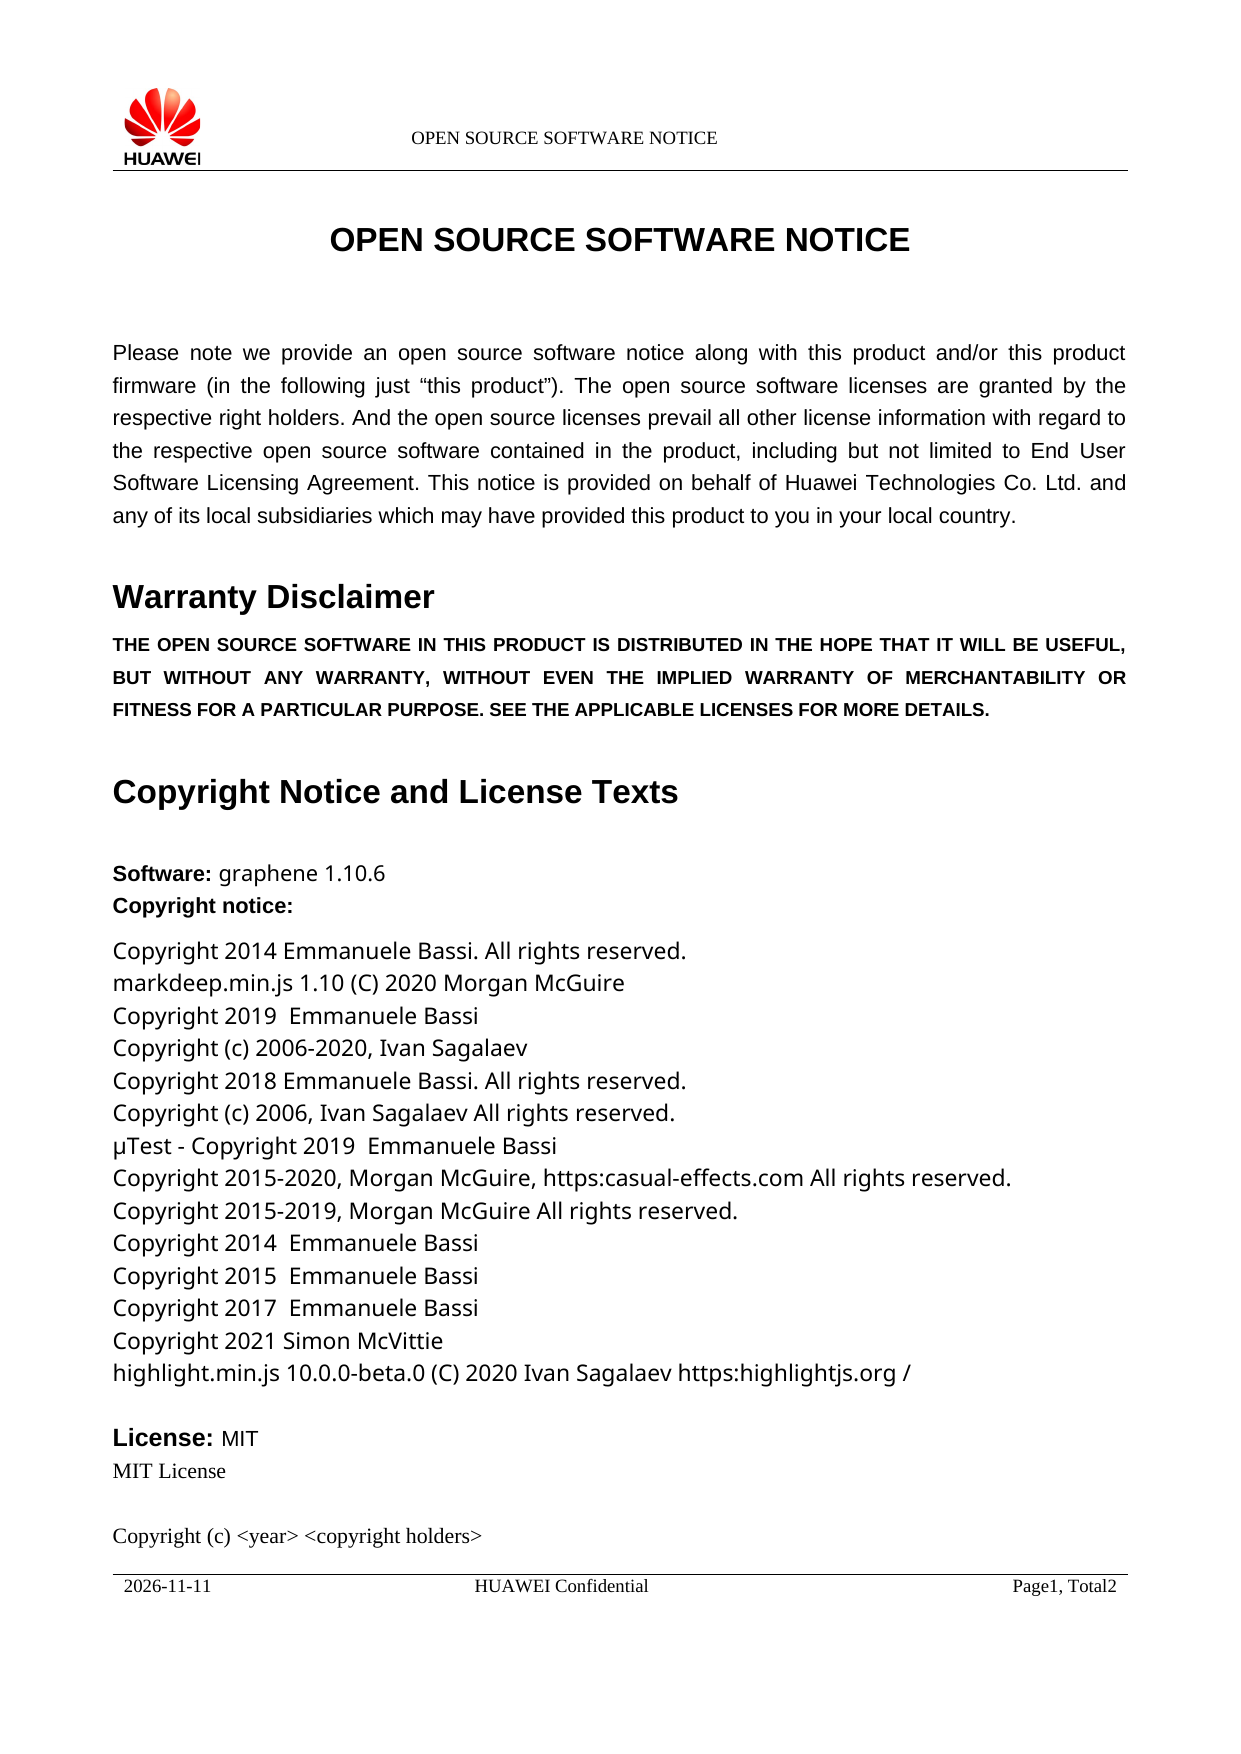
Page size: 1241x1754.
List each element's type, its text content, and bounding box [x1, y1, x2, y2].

text The open source software in this product is distributed in the hope that it will be useful, but WITHOUT ANY WARRANTY, without even the implied warranty of MERCHANTABILITY or FITNESS FOR A PARTICULAR PURPOSE. See the applicable licenses for more details. [112, 629, 1128, 726]
text OPEN SOURCE SOFTWARE NOTICE [112, 206, 1128, 271]
text Copyright Notice and License Texts [112, 759, 1128, 824]
text Please note we provide an open source software notice along with this product and/or this product firmware (in the following just “this product”). The open source software licenses are granted by the respective right holders. And the open source licenses prevail all other license information with regard to the respective open source software contained in the product, including but not limited to End User Software Licensing Agreement. This notice is provided on behalf of Huawei Technologies Co. Ltd. and any of its local subsidiaries which may have provided this product to you in your local country. [112, 336, 1128, 531]
title Software: graphene 1.10.6 [112, 856, 1128, 889]
text Warranty Disclaimer [112, 564, 1128, 629]
text License: MIT [112, 1421, 1128, 1454]
text Copyright 2014 Emmanuele Bassi. All rights reserved. markdeep.min.js 1.10 (C) 2020 Morgan McGuire Copyright 2019 Emmanuele Bassi Copyright (c) 2006-2020, Ivan Sagalaev Copyright 2018 Emmanuele Bassi. All rights reserved. Copyright (c) 2006, Ivan Sagalaev All rights reserved. µTest - Copyright 2019 Emmanuele Bassi Copyright 2015-2020, Morgan McGuire, https:casual-effects.com All rights reserved. Copyright 2015-2019, Morgan McGuire All rights reserved. Copyright 2014 Emmanuele Bassi Copyright 2015 Emmanuele Bassi Copyright 2017 Emmanuele Bassi Copyright 2021 Simon McVittie highlight.min.js 10.0.0-beta.0 (C) 2020 Ivan Sagalaev https:highlightjs.org / [112, 934, 1128, 1421]
text Copyright notice: [112, 889, 1128, 921]
picture [124, 88, 201, 165]
